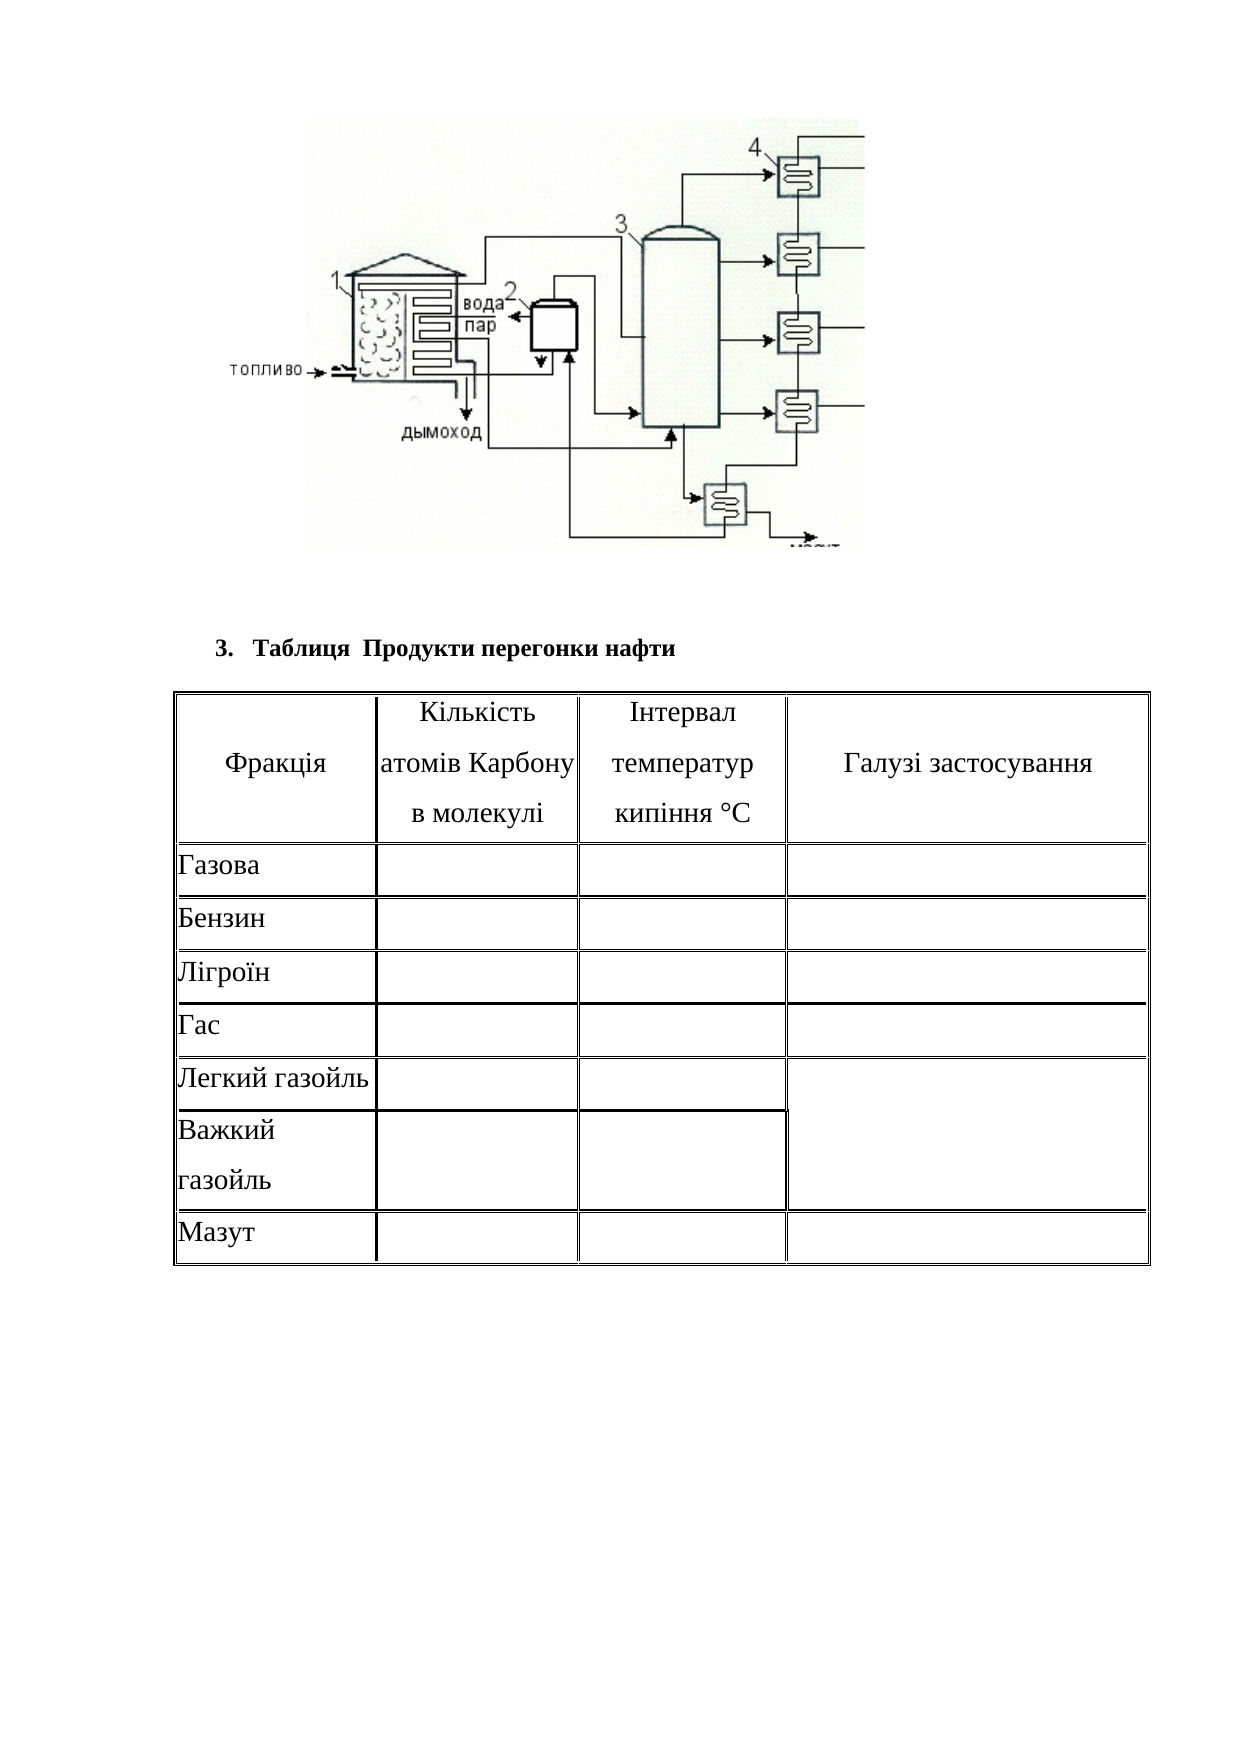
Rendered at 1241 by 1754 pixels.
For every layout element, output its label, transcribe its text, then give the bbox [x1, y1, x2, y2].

table_cell Лігроїн [175, 949, 376, 1002]
table_cell [580, 952, 785, 1002]
table_cell Мазут [177, 1209, 376, 1263]
list Таблиця Продукти перегонки нафти [215, 633, 1152, 662]
table_header Кількість атомів Карбону в молекулі [376, 695, 579, 842]
table_cell [787, 1056, 1149, 1209]
table_header Галузі застосування [787, 695, 1148, 842]
table_cell [580, 845, 785, 895]
table_cell [787, 842, 1149, 895]
table_cell [378, 1112, 577, 1209]
table_cell [787, 949, 1149, 1002]
table_cell [378, 845, 577, 895]
table_cell Легкий газойль [175, 1056, 376, 1109]
table_cell [580, 1059, 785, 1109]
table_cell [579, 1213, 787, 1263]
table_cell [378, 1005, 577, 1056]
table_cell [580, 899, 785, 949]
table_cell [580, 1112, 785, 1209]
table_cell [378, 1059, 577, 1109]
table_header Фракція [177, 695, 376, 842]
table_cell [376, 1213, 579, 1263]
table_cell [788, 895, 1148, 949]
table_cell [378, 952, 577, 1002]
table_cell Гас [177, 1002, 375, 1056]
table_cell [787, 1209, 1148, 1263]
table_cell [788, 1002, 1148, 1056]
table_cell Важкий газойль [177, 1109, 375, 1209]
picture [177, 118, 865, 547]
table_cell Газова [175, 842, 376, 895]
table_cell Бензин [177, 895, 375, 949]
table_cell [378, 899, 577, 949]
table_header Інтервал температур кипіння °С [579, 695, 787, 842]
table_cell [580, 1005, 785, 1056]
